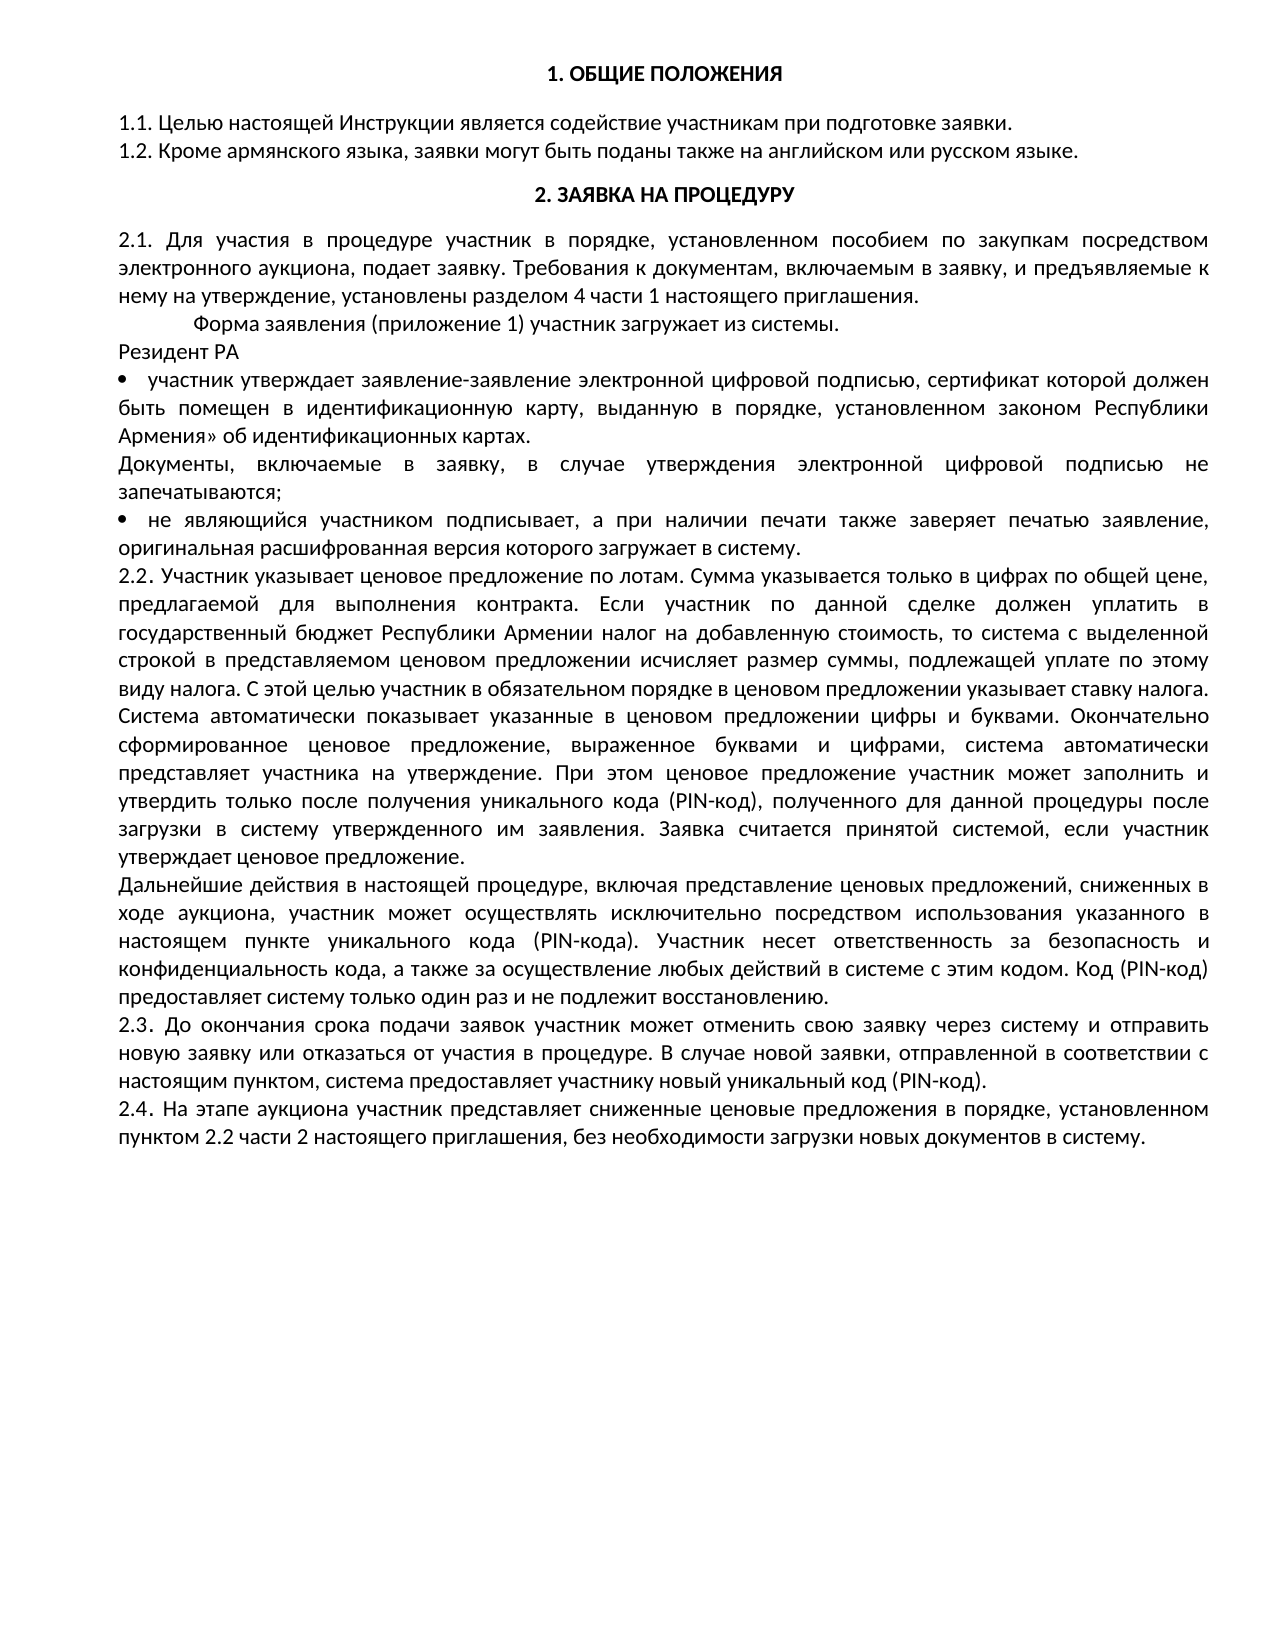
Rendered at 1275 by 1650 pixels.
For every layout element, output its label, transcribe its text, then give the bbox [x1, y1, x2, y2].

text Форма заявления (приложение 1) участник загружает из системы. [118, 309, 1211, 337]
text Дальнейшие действия в настоящей процедуре, включая представление ценовых предложений, сниженных в ходе аукциона, участник может осуществлять исключительно посредством использования указанного в настоящем пункте уникального кода (PIN-кода). Участник несет ответственность за безопасность и конфиденциальность кода, а также за осуществление любых действий в системе с этим кодом. Код (PIN-код) предоставляет систему только один раз и не подлежит восстановлению. [118, 870, 1211, 1010]
list не являющийся участником подписывает, а при наличии печати также заверяет печатью заявление, оригинальная расшифрованная версия которого загружает в систему. [118, 506, 1211, 562]
list участник утверждает заявление-заявление электронной цифровой подписью, сертификат которой должен быть помещен в идентификационную карту, выданную в порядке, установленном законом Республики Армения» об идентификационных картах. [118, 365, 1211, 449]
text 1.2. Кроме армянского языка, заявки могут быть поданы также на английском или русском языке. [118, 136, 1211, 164]
text 1. ОБЩИЕ ПОЛОЖЕНИЯ [118, 59, 1211, 87]
list 2.3․ До окончания срока подачи заявок участник может отменить свою заявку через систему и отправить новую заявку или отказаться от участия в процедуре. В случае новой заявки, отправленной в соответствии с настоящим пунктом, система предоставляет участнику новый уникальный код (PIN-код). [118, 1010, 1211, 1094]
text Документы, включаемые в заявку, в случае утверждения электронной цифровой подписью не запечатываются; [118, 449, 1211, 506]
text 2. ЗАЯВКА НА ПРОЦЕДУРУ [118, 181, 1211, 209]
text 2.4․ На этапе аукциона участник представляет сниженные ценовые предложения в порядке, установленном пунктом 2.2 части 2 настоящего приглашения, без необходимости загрузки новых документов в систему. [118, 1094, 1211, 1150]
text Резидент РА [118, 337, 1211, 365]
text 2.1. Для участия в процедуре участник в порядке, установленном пособием по закупкам посредством электронного аукциона, подает заявку. Требования к документам, включаемым в заявку, и предъявляемые к нему на утверждение, установлены разделом 4 части 1 настоящего приглашения. [118, 225, 1211, 309]
text 2.2․ Участник указывает ценовое предложение по лотам. Сумма указывается только в цифрах по общей цене, предлагаемой для выполнения контракта. Если участник по данной сделке должен уплатить в государственный бюджет Республики Армении налог на добавленную стоимость, то система с выделенной строкой в представляемом ценовом предложении исчисляет размер суммы, подлежащей уплате по этому виду налога. С этой целью участник в обязательном порядке в ценовом предложении указывает ставку налога. Система автоматически показывает указанные в ценовом предложении цифры и буквами. Окончательно сформированное ценовое предложение, выраженное буквами и цифрами, система автоматически представляет участника на утверждение. При этом ценовое предложение участник может заполнить и утвердить только после получения уникального кода (PIN-код), полученного для данной процедуры после загрузки в систему утвержденного им заявления. Заявка считается принятой системой, если участник утверждает ценовое предложение. [118, 562, 1211, 870]
text 1.1. Целью настоящей Инструкции является содействие участникам при подготовке заявки. [118, 108, 1211, 136]
